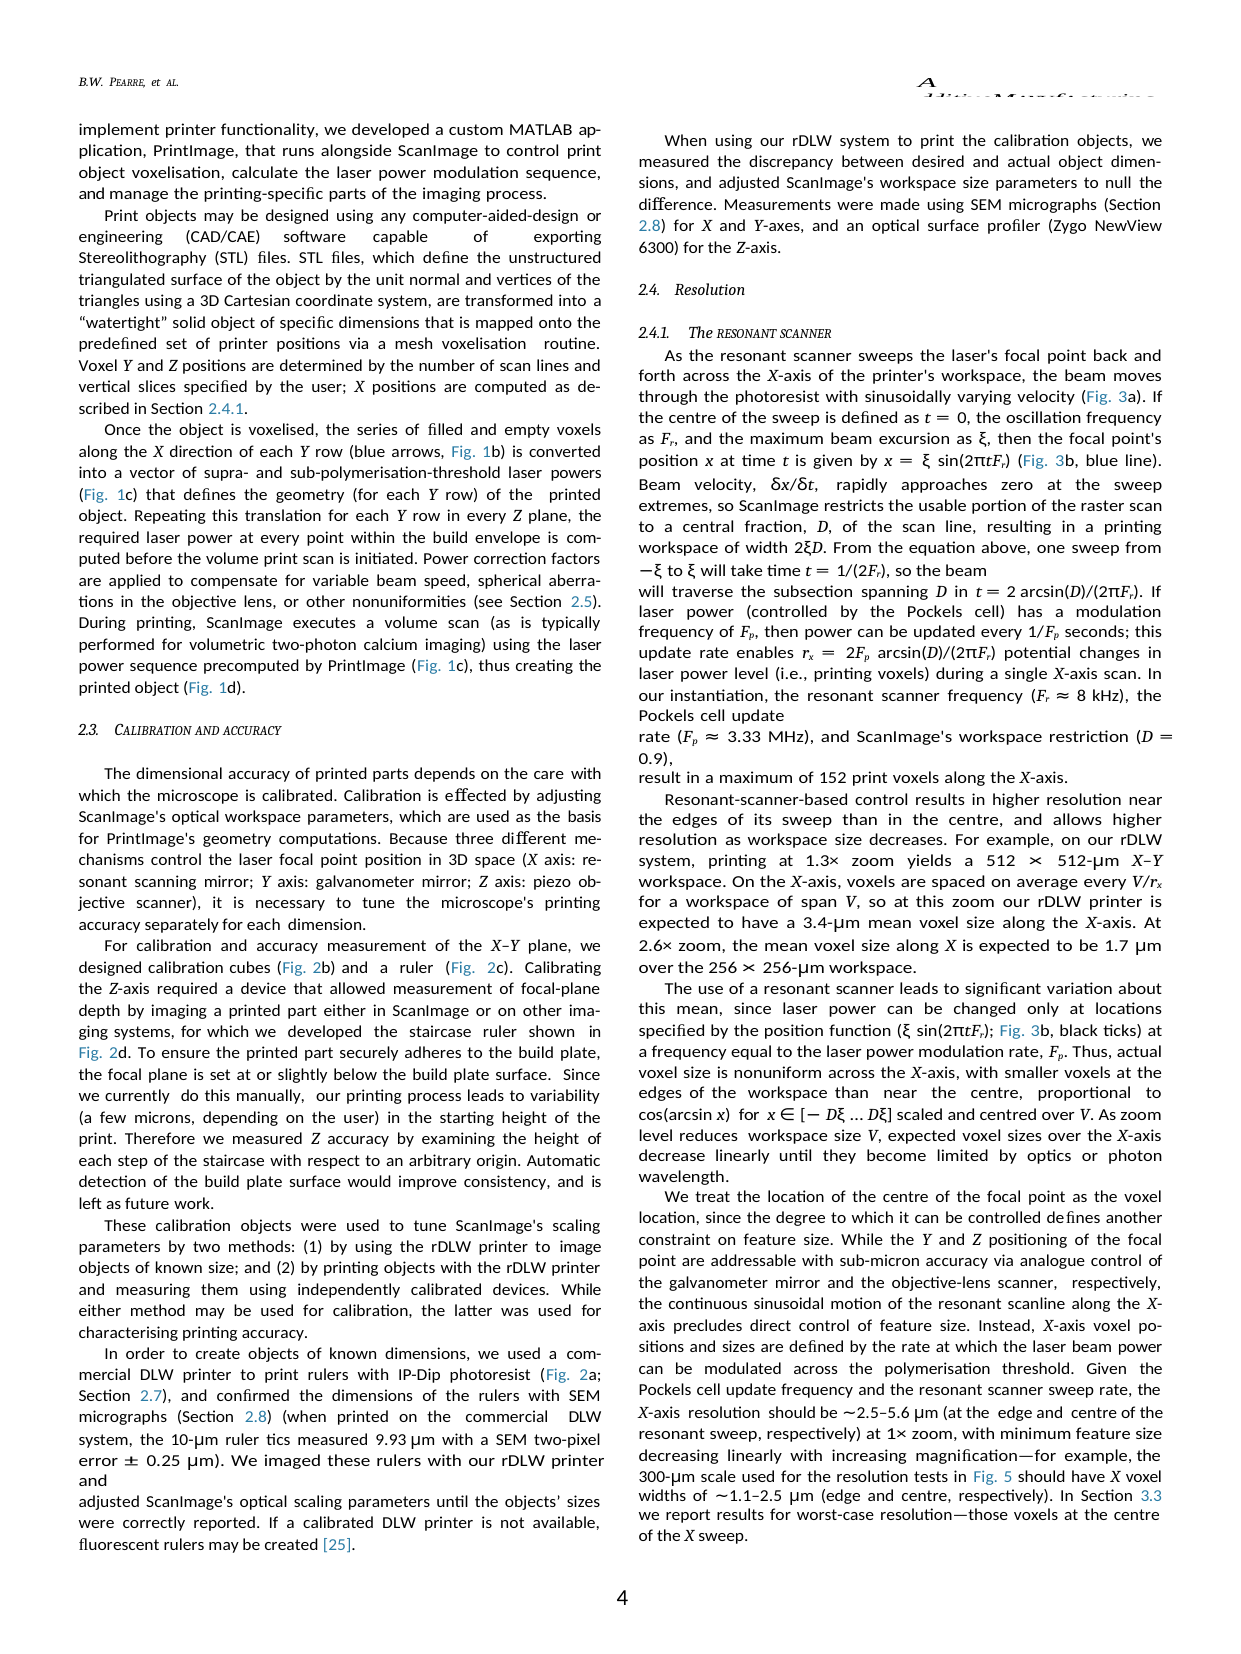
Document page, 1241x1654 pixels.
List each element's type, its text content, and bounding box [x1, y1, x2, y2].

text In order to create objects of known dimensions, we used a com- mercial DLW printer to print rulers with IP-Dip photoresist (Fig. 2a; Section 2.7), and conﬁrmed the dimensions of the rulers with SEM micrographs (Section 2.8) (when printed on the commercial DLW system, the 10-μm ruler tics measured 9.93 μm with a SEM two-pixel [78, 1344, 601, 1450]
text Print objects may be designed using any computer-aided-design or engineering (CAD/CAE) software capable of exporting Stereolithography (STL) ﬁles. STL ﬁles, which deﬁne the unstructured triangulated surface of the object by the unit normal and vertices of the triangles using a 3D Cartesian coordinate system, are transformed into a “watertight” solid object of speciﬁc dimensions that is mapped onto the predeﬁned set of printer positions via a mesh voxelisation routine. Voxel Y and Z positions are determined by the number of scan lines and vertical slices speciﬁed by the user; X positions are computed as de- scribed in Section 2.4.1. [78, 205, 601, 418]
text of the X sweep. [638, 1525, 1173, 1545]
text When using our rDLW system to print the calibration objects, we measured the discrepancy between desired and actual object dimen- sions, and adjusted ScanImage's workspace size parameters to null the diﬀerence. Measurements were made using SEM micrographs (Section 2.8) for X and Y-axes, and an optical surface proﬁler (Zygo NewView 6300) for the Z-axis. [638, 130, 1162, 257]
text 300-μm scale used for the resolution tests in Fig. 5 should have X voxel widths of ∼1.1–2.5 μm (edge and centre, respectively). In Section 3.3 we report results for worst-case resolution—those voxels at the centre [638, 1466, 1162, 1524]
text error ± 0.25 μm). We imaged these rulers with our rDLW printer and [78, 1450, 605, 1491]
text These calibration objects were used to tune ScanImage's scaling parameters by two methods: (1) by using the rDLW printer to image objects of known size; and (2) by printing objects with the rDLW printer and measuring them using independently calibrated devices. While either method may be used for calibration, the latter was used for characterising printing accuracy. [78, 1215, 601, 1342]
list Calibration and accuracy [78, 721, 605, 740]
text Once the object is voxelised, the series of ﬁlled and empty voxels along the X direction of each Y row (blue arrows, Fig. 1b) is converted into a vector of supra- and sub-polymerisation-threshold laser powers (Fig. 1c) that deﬁnes the geometry (for each Y row) of the printed object. Repeating this translation for each Y row in every Z plane, the required laser power at every point within the build envelope is com- puted before the volume print scan is initiated. Power correction factors are applied to compensate for variable beam speed, spherical aberra- tions in the objective lens, or other nonuniformities (see Section 2.5). During printing, ScanImage executes a volume scan (as is typically performed for volumetric two-photon calcium imaging) using the laser power sequence precomputed by PrintImage (Fig. 1c), thus creating the printed object (Fig. 1d). [78, 420, 601, 697]
text rate (Fp ≈ 3.33 MHz), and ScanImage's workspace restriction (D = 0.9), [638, 726, 1173, 768]
text resonant sweep, respectively) at 1× zoom, with minimum feature size decreasing linearly with increasing magniﬁcation—for example, the [638, 1423, 1162, 1465]
text will traverse the subsection spanning D in t = 2 arcsin(D)/(2πFr). If [638, 582, 1173, 602]
list Resolution [638, 281, 1173, 300]
text The use of a resonant scanner leads to signiﬁcant variation about this mean, since laser power can be changed only at locations speciﬁed by the position function (ξ sin(2πtFr); Fig. 3b, black ticks) at a frequency equal to the laser power modulation rate, Fp. Thus, actual voxel size is nonuniform across the X-axis, with smaller voxels at the edges of the workspace than near the centre, proportional to cos(arcsin x) for x ∈ [− Dξ … Dξ] scaled and centred over V. As zoom level reduces workspace size V, expected voxel sizes over the X-axis decrease linearly until they become limited by optics or photon wavelength. [638, 978, 1162, 1186]
text implement printer functionality, we developed a custom MATLAB ap- plication, PrintImage, that runs alongside ScanImage to control print object voxelisation, calculate the laser power modulation sequence, and manage the printing-speciﬁc parts of the imaging process. [78, 119, 601, 204]
text X-axis resolution should be ∼2.5–5.6 μm (at the edge and centre of the [638, 1401, 1173, 1423]
text As the resonant scanner sweeps the laser's focal point back and forth across the X-axis of the printer's workspace, the beam moves through the photoresist with sinusoidally varying velocity (Fig. 3a). If the centre of the sweep is deﬁned as t = 0, the oscillation frequency as Fr, and the maximum beam excursion as ξ, then the focal point's position x at time t is given by x = ξ sin(2πtFr) (Fig. 3b, blue line). Beam velocity, δx/δt, rapidly approaches zero at the sweep extremes, so ScanImage restricts the usable portion of the raster scan to a central fraction, D, of the scan line, resulting in a printing workspace of width 2ξD. From the equation above, one sweep from −ξ to ξ will take time t = 1/(2Fr), so the beam [638, 345, 1162, 581]
text laser power (controlled by the Pockels cell) has a modulation frequency of Fp, then power can be updated every 1/Fp seconds; this update rate enables rx = 2Fp arcsin(D)/(2πFr) potential changes in laser power level (i.e., printing voxels) during a single X-axis scan. In our instantiation, the resonant scanner frequency (Fr ≈ 8 kHz), the Pockels cell update [638, 602, 1162, 726]
text adjusted ScanImage's optical scaling parameters until the objects’ sizes were correctly reported. If a calibrated DLW printer is not available, ﬂuorescent rulers may be created [25]. [78, 1491, 601, 1554]
text Resonant-scanner-based control results in higher resolution near the edges of its sweep than in the centre, and allows higher resolution as workspace size decreases. For example, on our rDLW system, printing at 1.3× zoom yields a 512 × 512-μm X–Y workspace. On the X-axis, voxels are spaced on average every V/rx for a workspace of span V, so at this zoom our rDLW printer is expected to have a 3.4-μm mean voxel size along the X-axis. At 2.6× zoom, the mean voxel size along X is expected to be 1.7 μm over the 256 × 256-μm workspace. [638, 789, 1162, 978]
text result in a maximum of 152 print voxels along the X-axis. [638, 768, 1173, 788]
text For calibration and accuracy measurement of the X–Y plane, we designed calibration cubes (Fig. 2b) and a ruler (Fig. 2c). Calibrating the Z-axis required a device that allowed measurement of focal-plane depth by imaging a printed part either in ScanImage or on other ima- ging systems, for which we developed the staircase ruler shown in Fig. 2d. To ensure the printed part securely adheres to the build plate, the focal plane is set at or slightly below the build plate surface. Since we currently do this manually, our printing process leads to variability (a few microns, depending on the user) in the starting height of the print. Therefore we measured Z accuracy by examining the height of each step of the staircase with respect to an arbitrary origin. Automatic detection of the build plate surface would improve consistency, and is left as future work. [78, 935, 601, 1213]
list The resonant scanner [638, 323, 1173, 342]
text The dimensional accuracy of printed parts depends on the care with which the microscope is calibrated. Calibration is eﬀected by adjusting ScanImage's optical workspace parameters, which are used as the basis for PrintImage's geometry computations. Because three diﬀerent me- chanisms control the laser focal point position in 3D space (X axis: re- sonant scanning mirror; Y axis: galvanometer mirror; Z axis: piezo ob- jective scanner), it is necessary to tune the microscope's printing accuracy separately for each dimension. [78, 764, 601, 934]
text We treat the location of the centre of the focal point as the voxel location, since the degree to which it can be controlled deﬁnes another constraint on feature size. While the Y and Z positioning of the focal point are addressable with sub-micron accuracy via analogue control of the galvanometer mirror and the objective-lens scanner, respectively, the continuous sinusoidal motion of the resonant scanline along the X- axis precludes direct control of feature size. Instead, X-axis voxel po- sitions and sizes are deﬁned by the rate at which the laser beam power can be modulated across the polymerisation threshold. Given the Pockels cell update frequency and the resonant scanner sweep rate, the [638, 1186, 1162, 1400]
